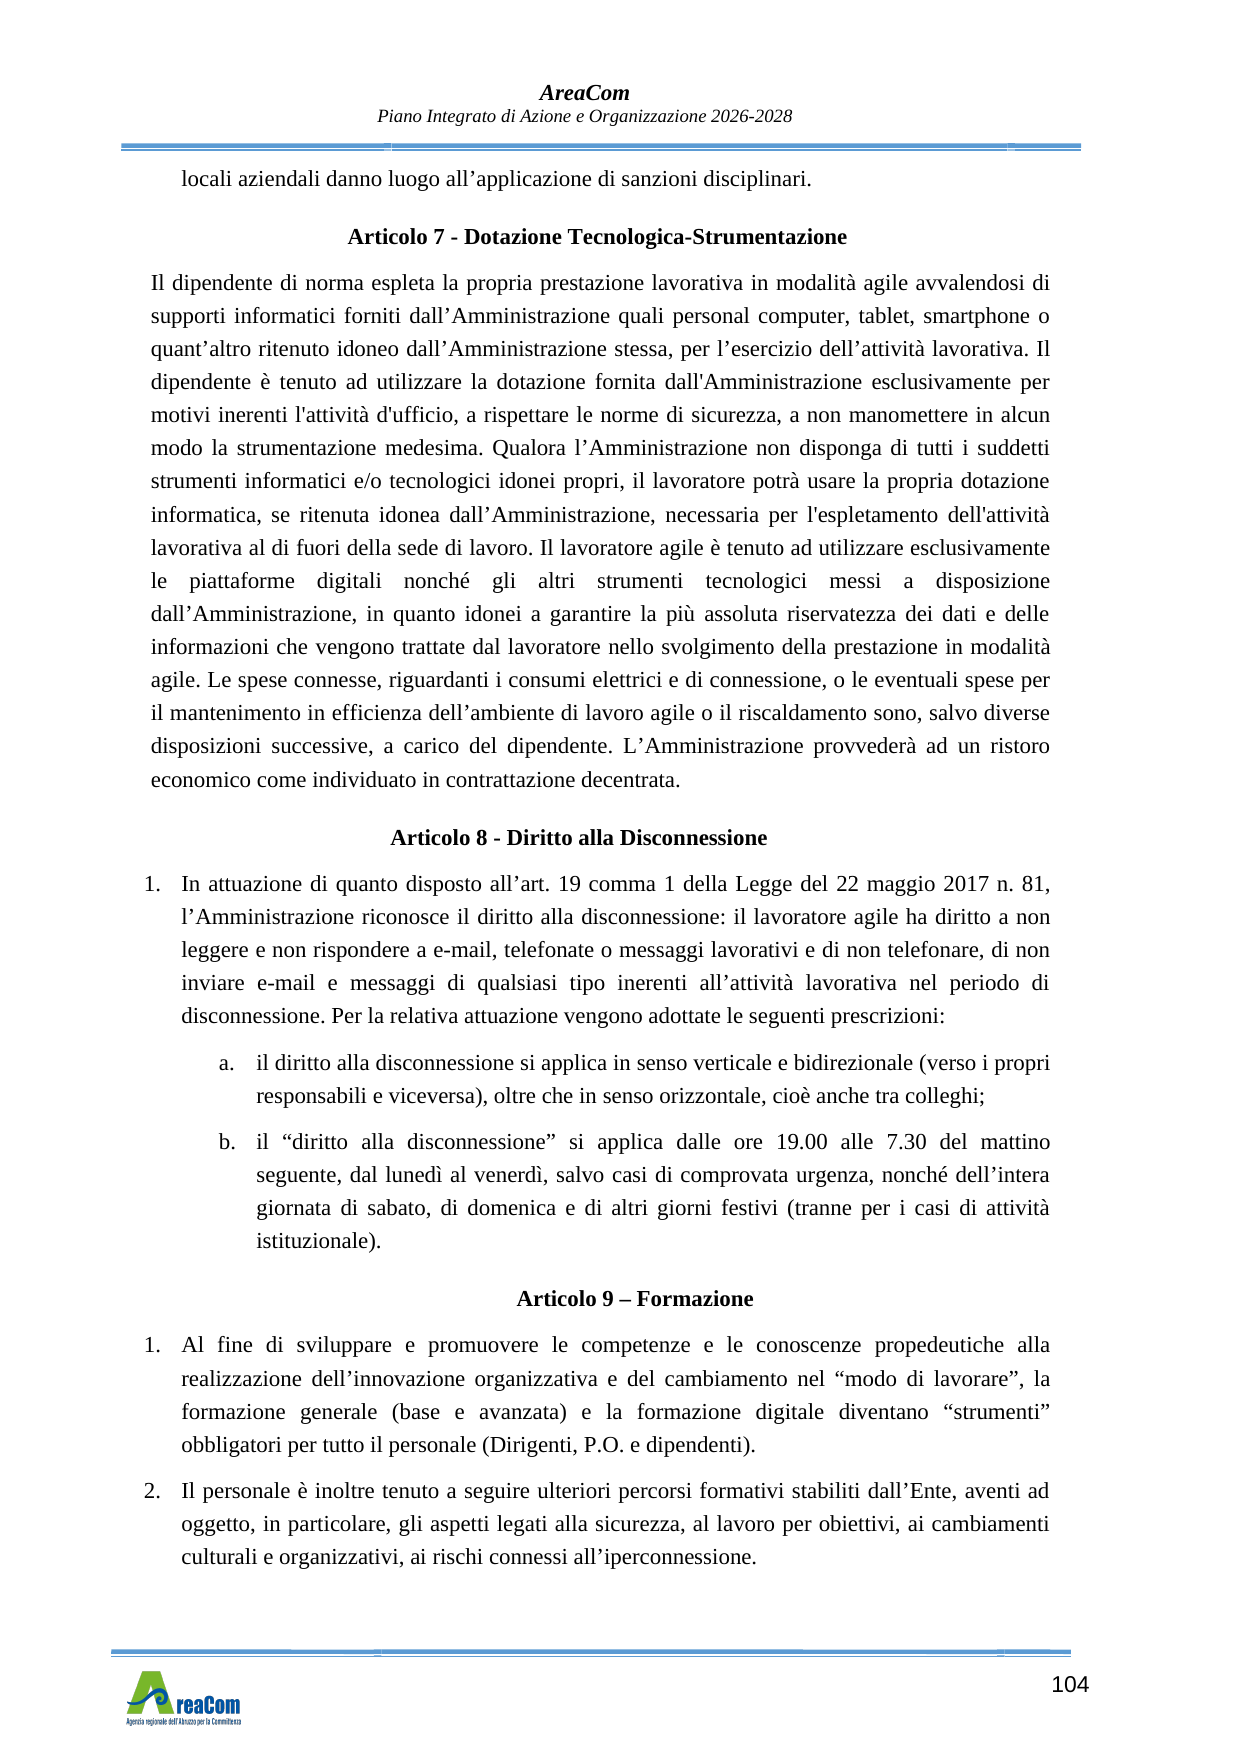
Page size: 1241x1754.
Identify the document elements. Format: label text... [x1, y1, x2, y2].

list il diritto alla disconnessione si applica in senso verticale e bidirezionale (verso i propri responsabili e viceversa), oltre che in senso orizzontale, cioè anche tra colleghi; [219, 1049, 1052, 1108]
list il “diritto alla disconnessione” si applica dalle ore 19.00 alle 7.30 del mattino seguente, dal lunedì al venerdì, salvo casi di comprovata urgenza, nonché dell’intera giornata di sabato, di domenica e di altri giorni festivi (tranne per i casi di attività istituzionale). [219, 1128, 1052, 1254]
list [144, 164, 1052, 191]
text Articolo 8 - Diritto alla Disconnessione [106, 824, 1052, 850]
text Articolo 9 – Formazione [218, 1285, 1052, 1312]
text Il dipendente di norma espleta la propria prestazione lavorativa in modalità agile avvalendosi di supporti informatici forniti dall’Amministrazione quali personal computer, tablet, smartphone o quant’altro ritenuto idoneo dall’Amministrazione stessa, per l’esercizio dell’attività lavorativa. Il dipendente è tenuto ad utilizzare la dotazione fornita dall'Amministrazione esclusivamente per motivi inerenti l'attività d'ufficio, a rispettare le norme di sicurezza, a non manomettere in alcun modo la strumentazione medesima. Qualora l’Amministrazione non disponga di tutti i suddetti strumenti informatici e/o tecnologici idonei propri, il lavoratore potrà usare la propria dotazione informatica, se ritenuta idonea dall’Amministrazione, necessaria per l'espletamento dell'attività lavorativa al di fuori della sede di lavoro. Il lavoratore agile è tenuto ad utilizzare esclusivamente le piattaforme digitali nonché gli altri strumenti tecnologici messi a disposizione dall’Amministrazione, in quanto idonei a garantire la più assoluta riservatezza dei dati e delle informazioni che vengono trattate dal lavoratore nello svolgimento della prestazione in modalità agile. Le spese connesse, riguardanti i consumi elettrici e di connessione, o le eventuali spese per il mantenimento in efficienza dell’ambiente di lavoro agile o il riscaldamento sono, salvo diverse disposizioni successive, a carico del dipendente. L’Amministrazione provvederà ad un ristoro economico come individuato in contrattazione decentrata. [151, 269, 1052, 792]
text Articolo 7 - Dotazione Tecnologica-Strumentazione [143, 223, 1052, 249]
picture [121, 1668, 247, 1728]
list In attuazione di quanto disposto all’art. 19 comma 1 della Legge del 22 maggio 2017 n. 81, l’Amministrazione riconosce il diritto alla disconnessione: il lavoratore agile ha diritto a non leggere e non rispondere a e-mail, telefonate o messaggi lavorativi e di non telefonare, di non inviare e-mail e messaggi di qualsiasi tipo inerenti all’attività lavorativa nel periodo di disconnessione. Per la relativa attuazione vengono adottate le seguenti prescrizioni: [144, 870, 1052, 1029]
list Il personale è inoltre tenuto a seguire ulteriori percorsi formativi stabiliti dall’Ente, aventi ad oggetto, in particolare, gli aspetti legati alla sicurezza, al lavoro per obiettivi, ai cambiamenti culturali e organizzativi, ai rischi connessi all’iperconnessione. [144, 1477, 1052, 1570]
list Al fine di sviluppare e promuovere le competenze e le conoscenze propedeutiche alla realizzazione dell’innovazione organizzativa e del cambiamento nel “modo di lavorare”, la formazione generale (base e avanzata) e la formazione digitale diventano “strumenti” obbligatori per tutto il personale (Dirigenti, P.O. e dipendenti). [144, 1332, 1052, 1457]
